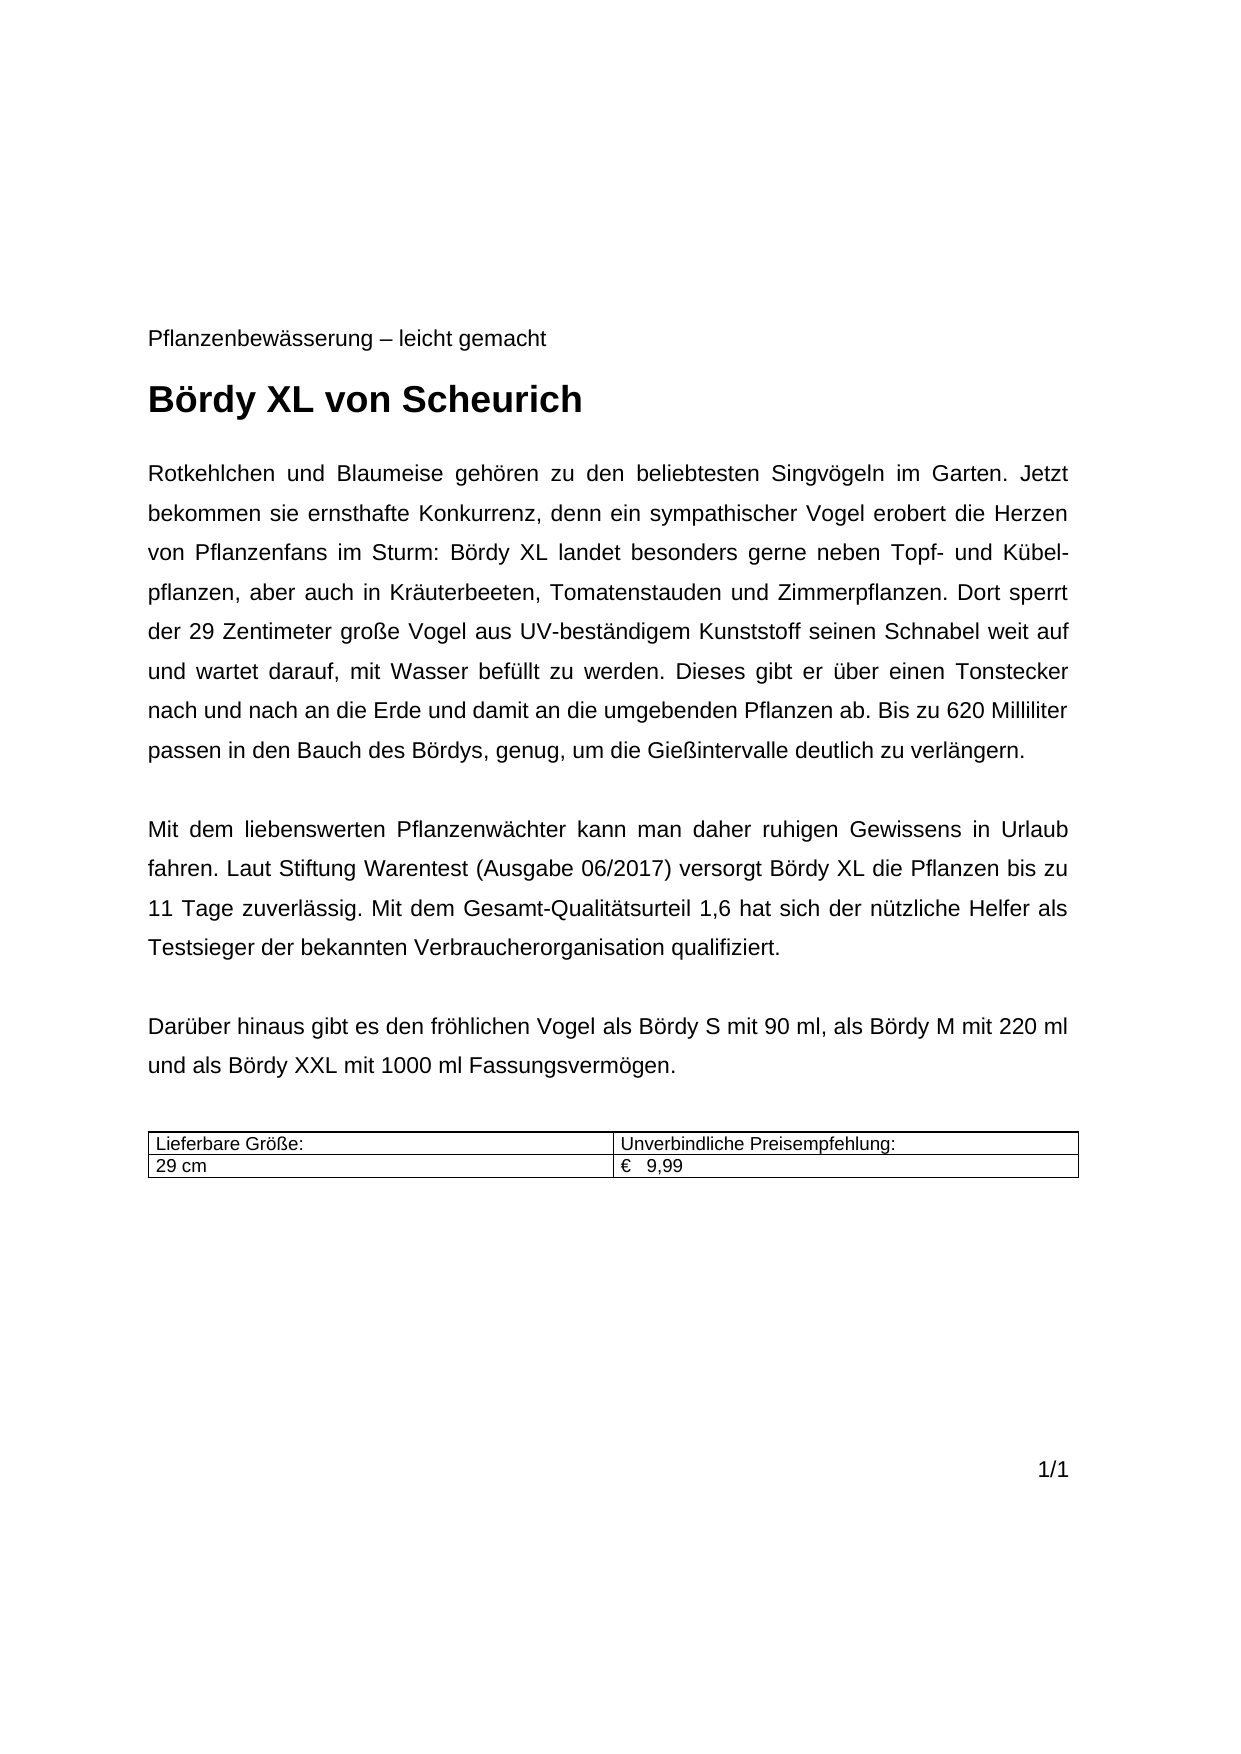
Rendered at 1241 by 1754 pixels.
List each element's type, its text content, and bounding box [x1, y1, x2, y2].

text Rotkehlchen und Blaumeise gehören zu den beliebtesten Singvögeln im Garten. Jetzt bekommen sie ernsthafte Konkurrenz, denn ein sympathischer Vogel erobert die Herzen von Pflanzenfans im Sturm: Bördy XL landet besonders gerne neben Topf- und Kübelpflanzen, aber auch in Kräuterbeeten, Tomatenstauden und Zimmerpflanzen. Dort sperrt der 29 Zentimeter große Vogel aus UV-beständigem Kunststoff seinen Schnabel weit auf und wartet darauf, mit Wasser befüllt zu werden. Dieses gibt er über einen Tonstecker nach und nach an die Erde und damit an die umgebenden Pflanzen ab. Bis zu 620 Milliliter passen in den Bauch des Bördys, genug, um die Gießintervalle deutlich zu verlängern. [148, 460, 1069, 763]
table_cell 29 cm [149, 1155, 613, 1177]
table_header Unverbindliche Preisempfehlung: [614, 1133, 1078, 1154]
text Mit dem liebenswerten Pflanzenwächter kann man daher ruhigen Gewissens in Urlaub fahren. Laut Stiftung Warentest (Ausgabe 06/2017) versorgt Bördy XL die Pflanzen bis zu 11 Tage zuverlässig. Mit dem Gesamt-Qualitätsurteil 1,6 hat sich der nützliche Helfer als Testsieger der bekannten Verbraucherorganisation qualifiziert. [148, 816, 1069, 960]
table_header Lieferbare Größe: [149, 1133, 613, 1154]
text Darüber hinaus gibt es den fröhlichen Vogel als Bördy S mit 90 ml, als Bördy M mit 220 ml und als Bördy XXL mit 1000 ml Fassungsvermögen. [148, 1013, 1069, 1079]
subtitle Bördy XL von Scheurich [148, 378, 1069, 421]
subtitle Pflanzenbewässerung – leicht gemacht [148, 325, 1069, 351]
table_cell € 9,99 [614, 1155, 1078, 1177]
